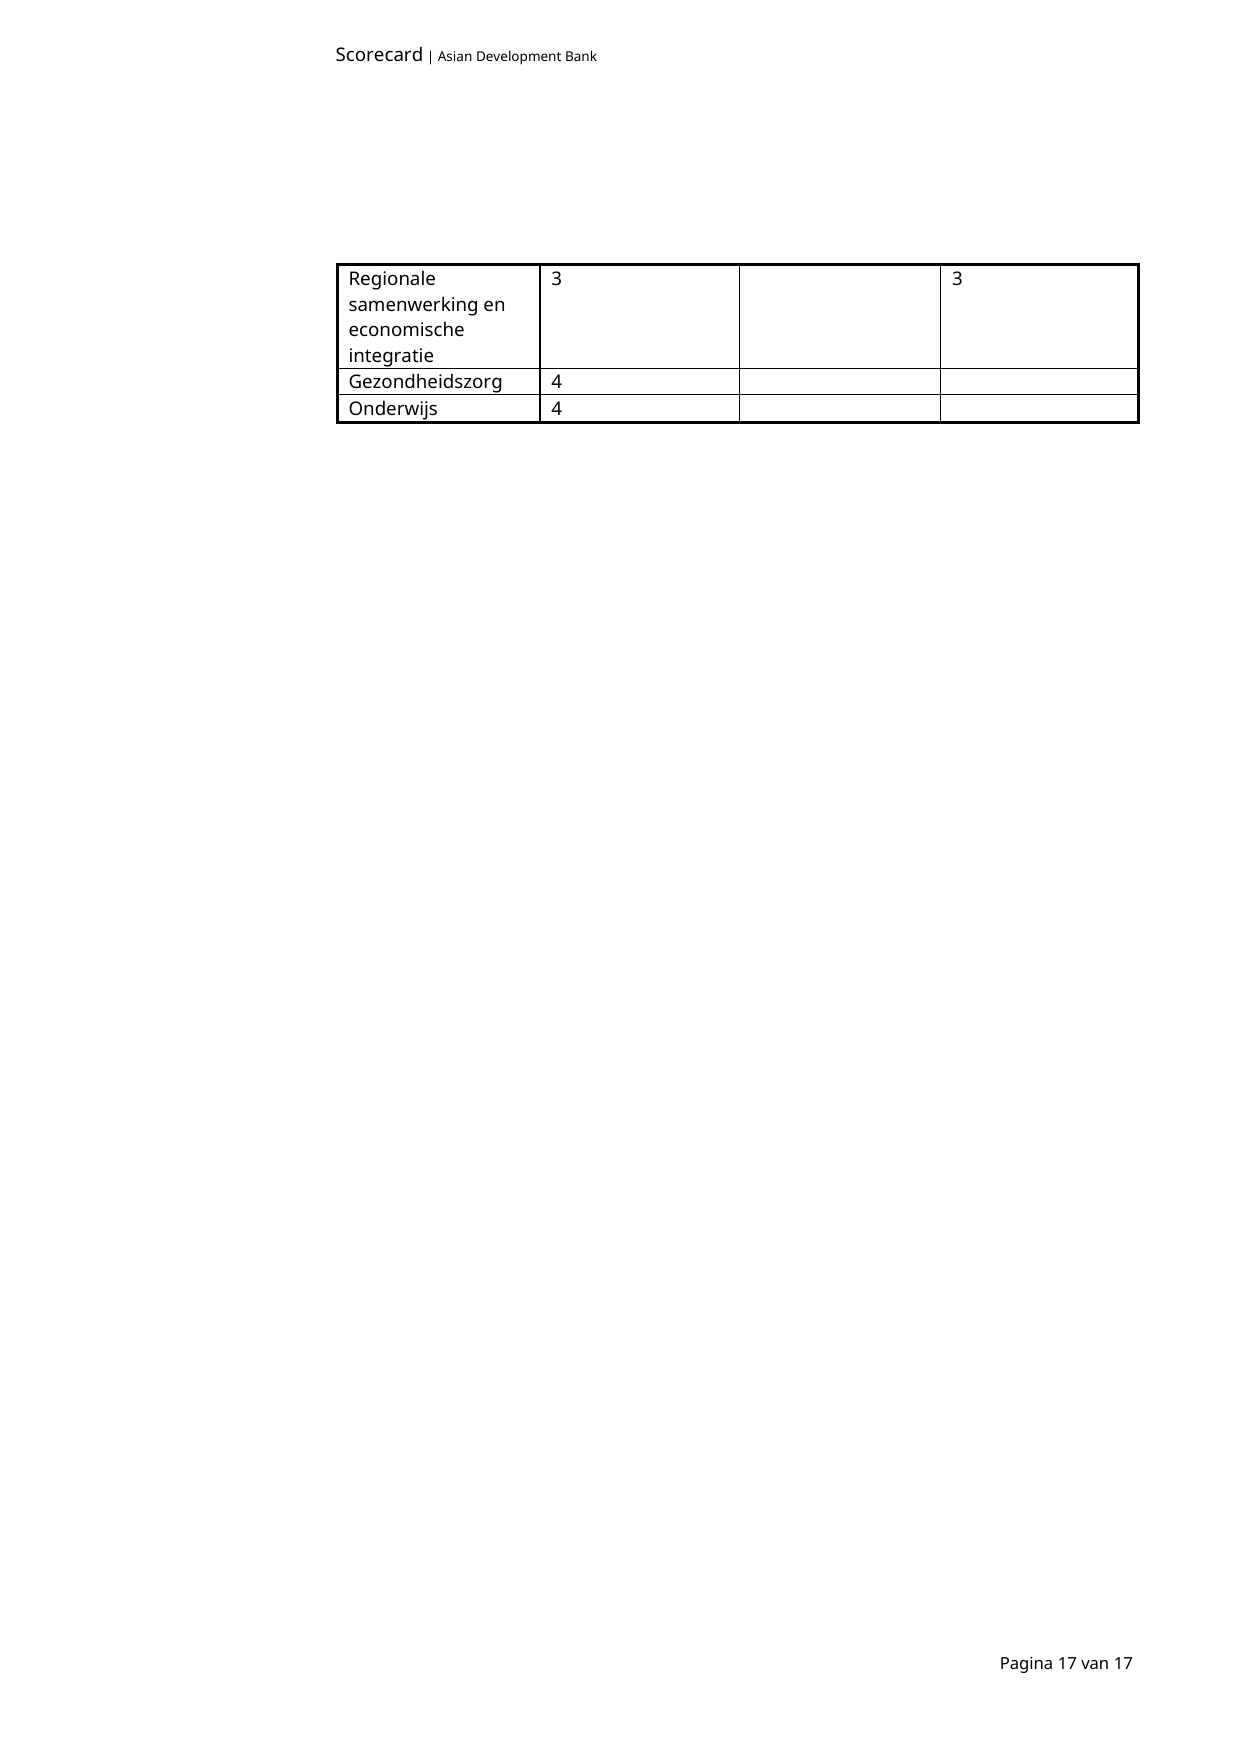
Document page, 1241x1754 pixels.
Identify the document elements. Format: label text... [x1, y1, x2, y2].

table_cell [740, 266, 940, 368]
table_cell Onderwijs [339, 395, 539, 421]
table_cell [740, 369, 940, 394]
table_cell [941, 369, 1137, 394]
table_cell Gezondheidszorg [339, 369, 539, 394]
table_cell 3 [541, 266, 739, 368]
table_cell 4 [541, 395, 739, 421]
table_cell [941, 395, 1137, 421]
table_cell Regionale samenwerking en economische integratie [339, 266, 539, 368]
table_cell 3 [941, 266, 1137, 368]
table_cell [740, 395, 940, 421]
table_cell 4 [541, 369, 739, 394]
